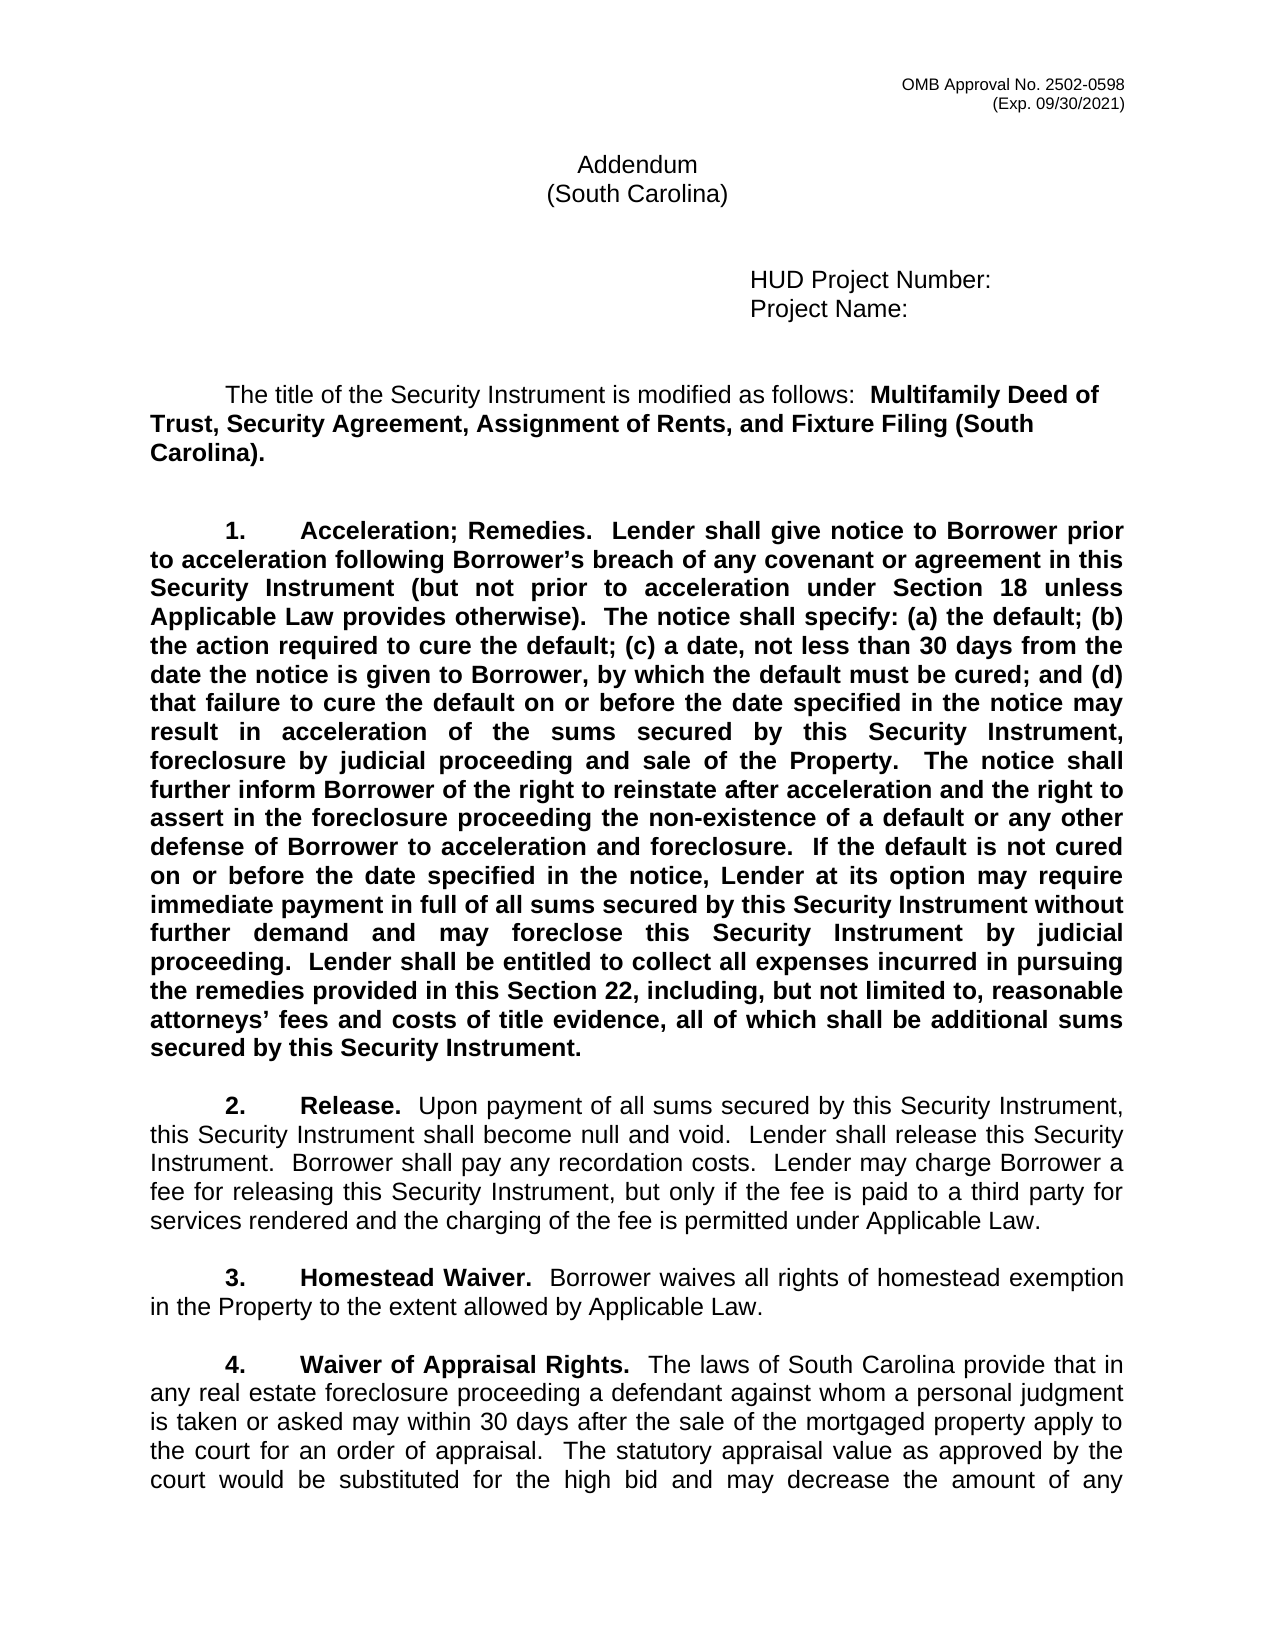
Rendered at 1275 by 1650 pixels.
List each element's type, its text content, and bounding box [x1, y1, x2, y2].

text The title of the Security Instrument is modified as follows: Multifamily Deed of Trust, Security Agreement, Assignment of Rents, and Fixture Filing (South Carolina). [150, 380, 1125, 466]
text HUD Project Number: [150, 265, 1125, 294]
text (South Carolina) [150, 179, 1125, 207]
text Addendum [150, 150, 1125, 179]
list Release. Upon payment of all sums secured by this Security Instrument, this Security Instrument shall become null and void. Lender shall release this Security Instrument. Borrower shall pay any recordation costs. Lender may charge Borrower a fee for releasing this Security Instrument, but only if the fee is paid to a third party for services rendered and the charging of the fee is permitted under Applicable Law. [150, 1091, 1125, 1234]
text Project Name: [150, 294, 1125, 322]
list Acceleration; Remedies. Lender shall give notice to Borrower prior to acceleration following Borrower’s breach of any covenant or agreement in this Security Instrument (but not prior to acceleration under Section 18 unless Applicable Law provides otherwise). The notice shall specify: (a) the default; (b) the action required to cure the default; (c) a date, not less than 30 days from the date the notice is given to Borrower, by which the default must be cured; and (d) that failure to cure the default on or before the date specified in the notice may result in acceleration of the sums secured by this Security Instrument, foreclosure by judicial proceeding and sale of the Property. The notice shall further inform Borrower of the right to reinstate after acceleration and the right to assert in the foreclosure proceeding the non-existence of a default or any other defense of Borrower to acceleration and foreclosure. If the default is not cured on or before the date specified in the notice, Lender at its option may require immediate payment in full of all sums secured by this Security Instrument without further demand and may foreclose this Security Instrument by judicial proceeding. Lender shall be entitled to collect all expenses incurred in pursuing the remedies provided in this Section 22, including, but not limited to, reasonable attorneys’ fees and costs of title evidence, all of which shall be additional sums secured by this Security Instrument. [150, 516, 1125, 1062]
list Homestead Waiver. Borrower waives all rights of homestead exemption in the Property to the extent allowed by Applicable Law. [150, 1263, 1125, 1321]
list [150, 1349, 1125, 1493]
